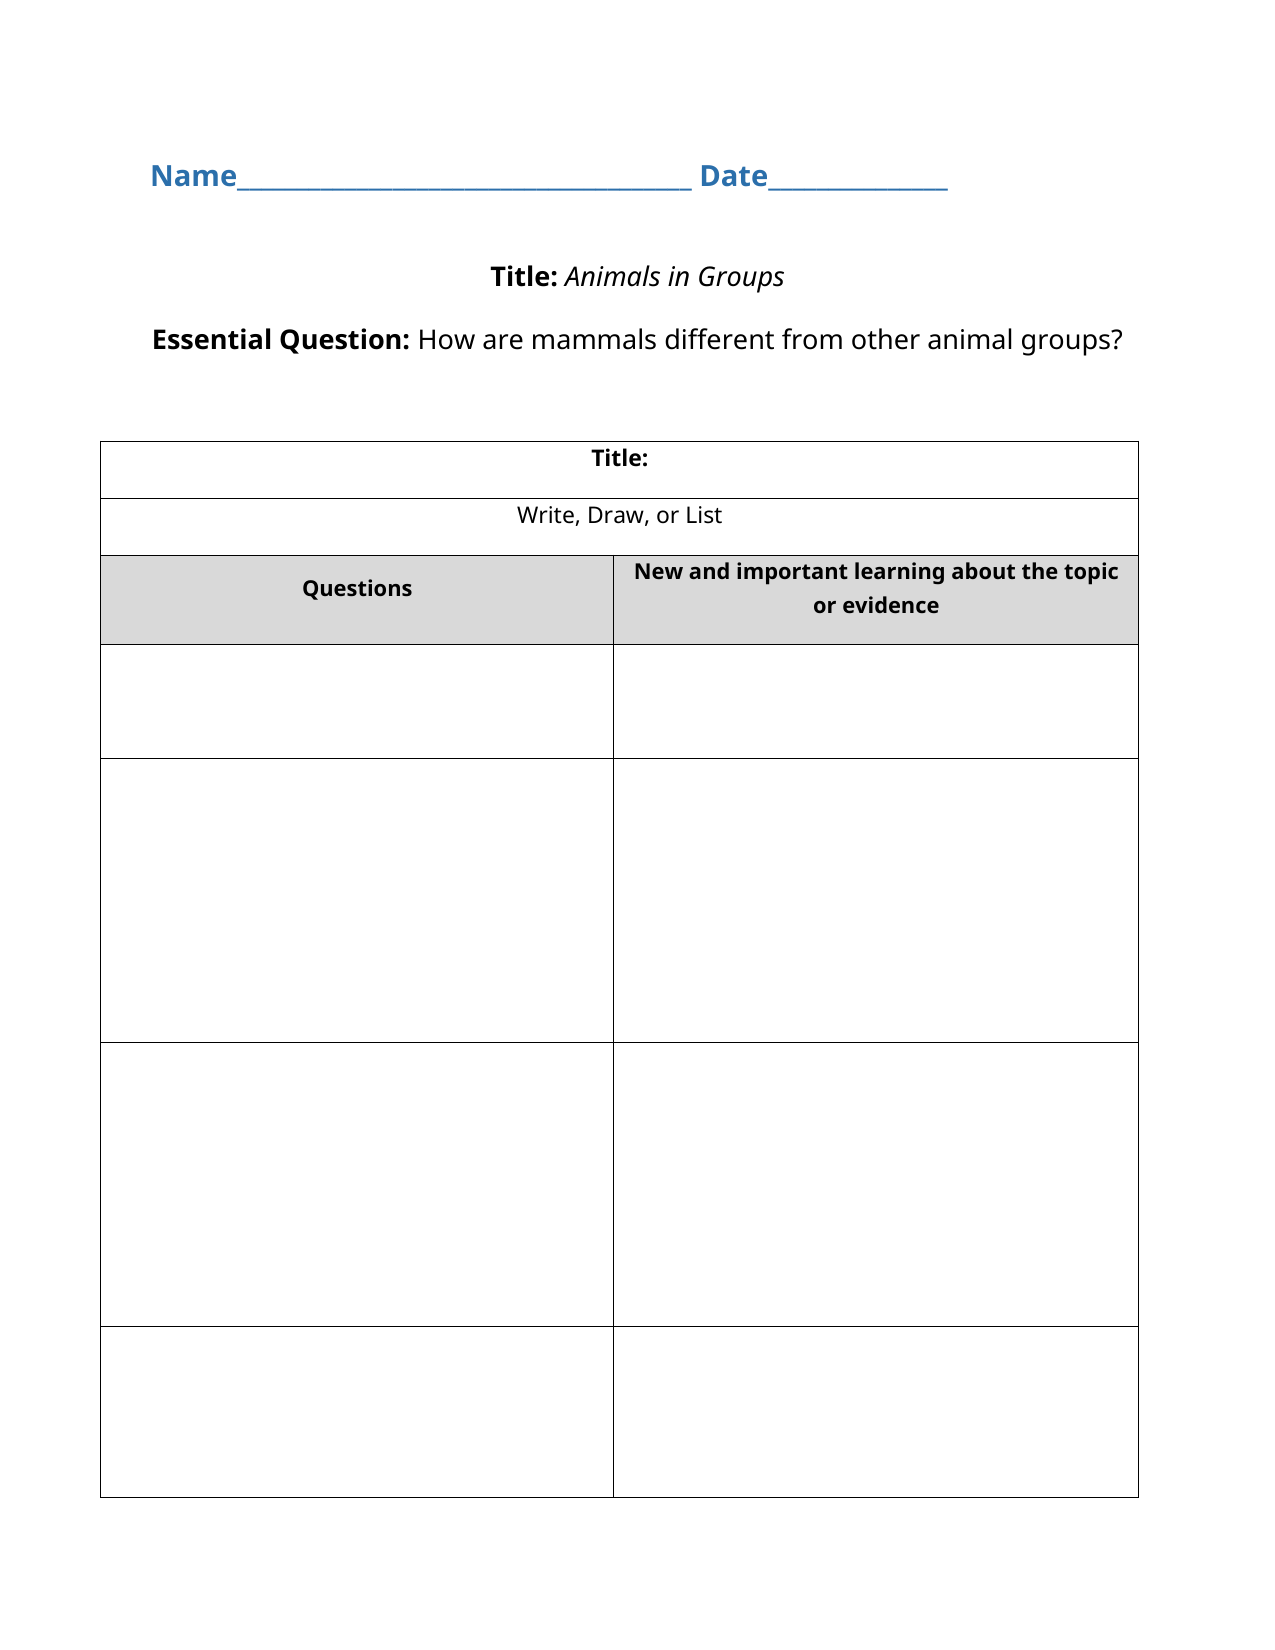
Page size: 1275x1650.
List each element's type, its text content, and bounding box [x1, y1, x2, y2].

table_cell [614, 759, 1138, 1042]
table_cell Write, Draw, or List [101, 499, 1138, 554]
subtitle Name______________________________________ Date_______________ [150, 155, 1125, 195]
table_cell Questions [101, 556, 613, 644]
table_cell [614, 645, 1138, 758]
table_header Title: [101, 442, 1138, 498]
table_cell [614, 1327, 1138, 1497]
table_cell [101, 645, 613, 758]
table_cell [101, 759, 613, 1042]
text Essential Question: How are mammals different from other animal groups? [150, 321, 1125, 357]
table_cell [101, 1043, 613, 1326]
table_cell [614, 1043, 1138, 1326]
text Title: Animals in Groups [150, 257, 1125, 294]
table_cell [101, 1327, 613, 1497]
table_cell New and important learning about the topic or evidence [614, 556, 1138, 644]
